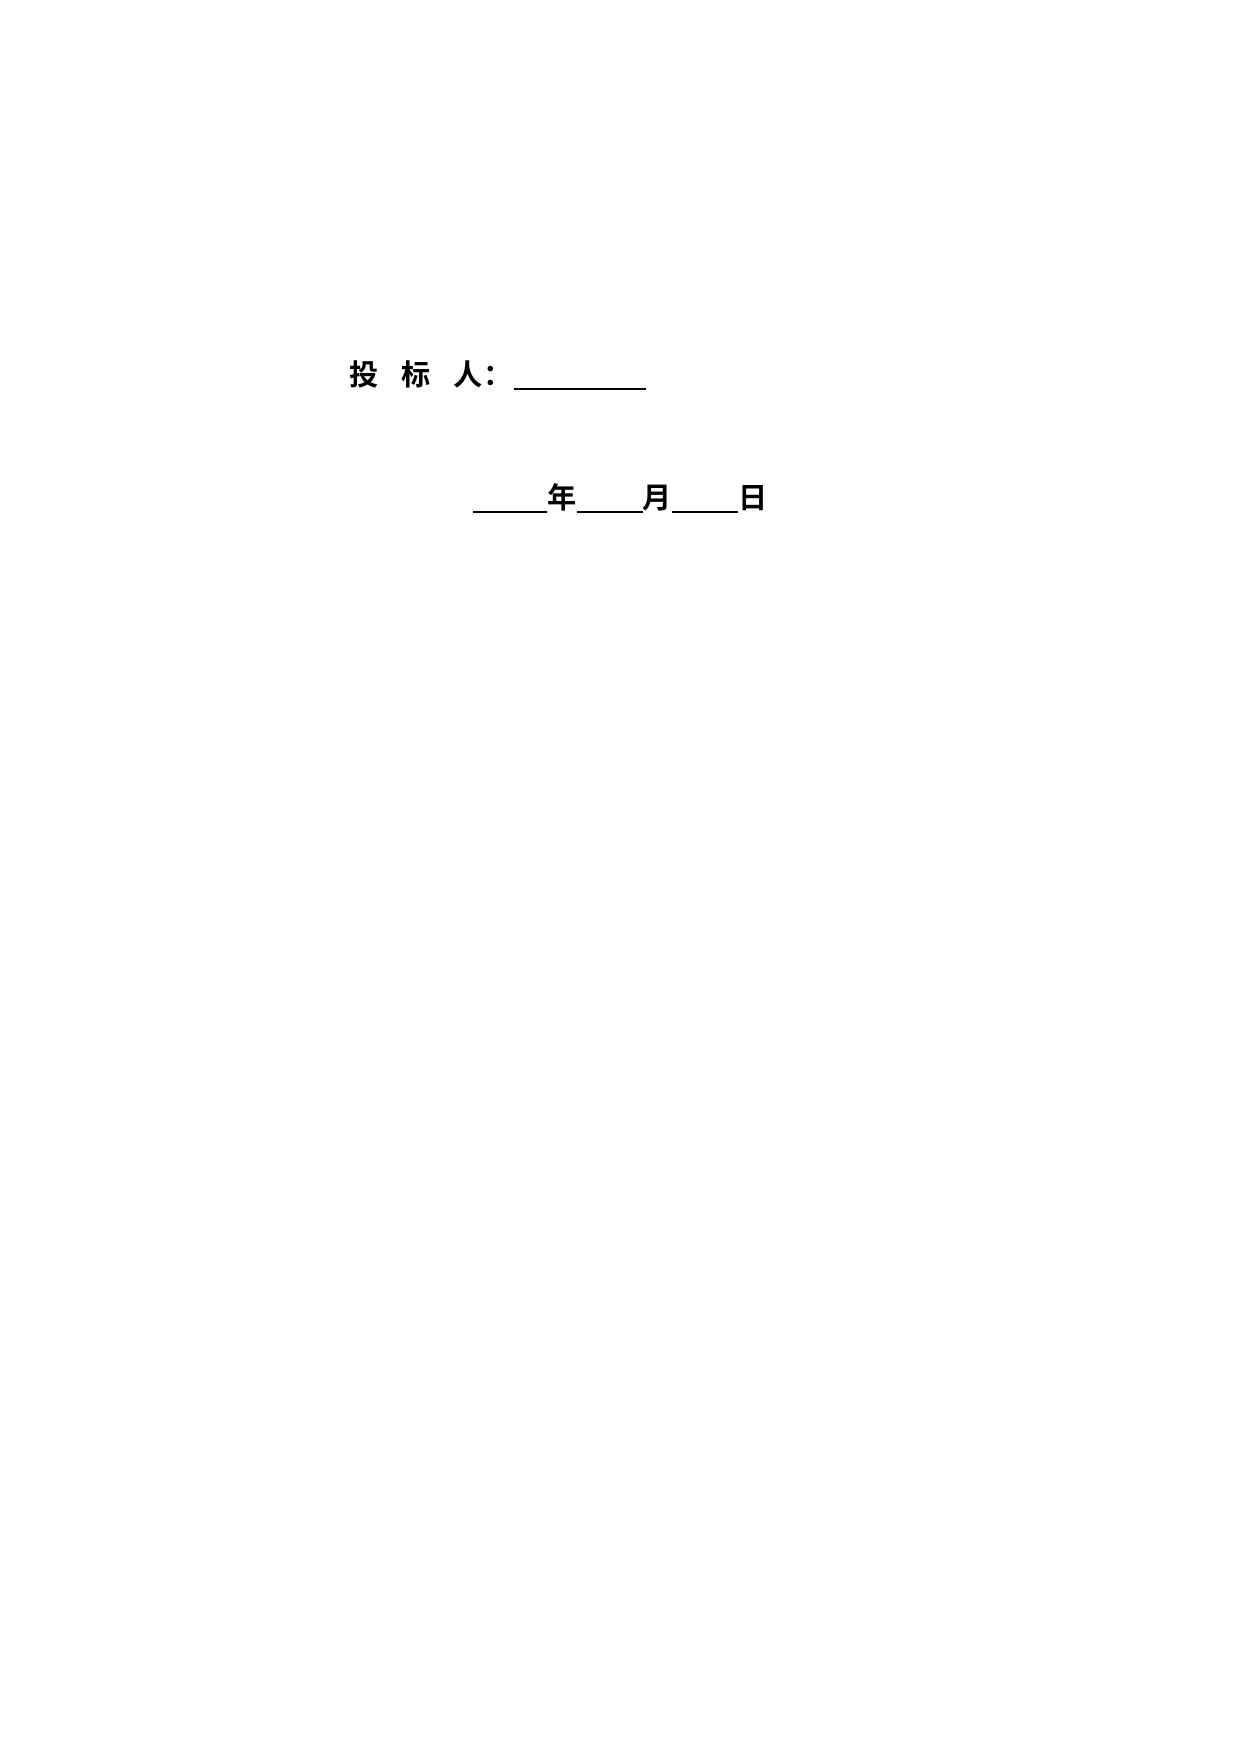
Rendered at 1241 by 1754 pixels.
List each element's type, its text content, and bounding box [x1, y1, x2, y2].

text 年 月 日 [148, 475, 1092, 517]
text 投 标 人： [148, 352, 1092, 394]
